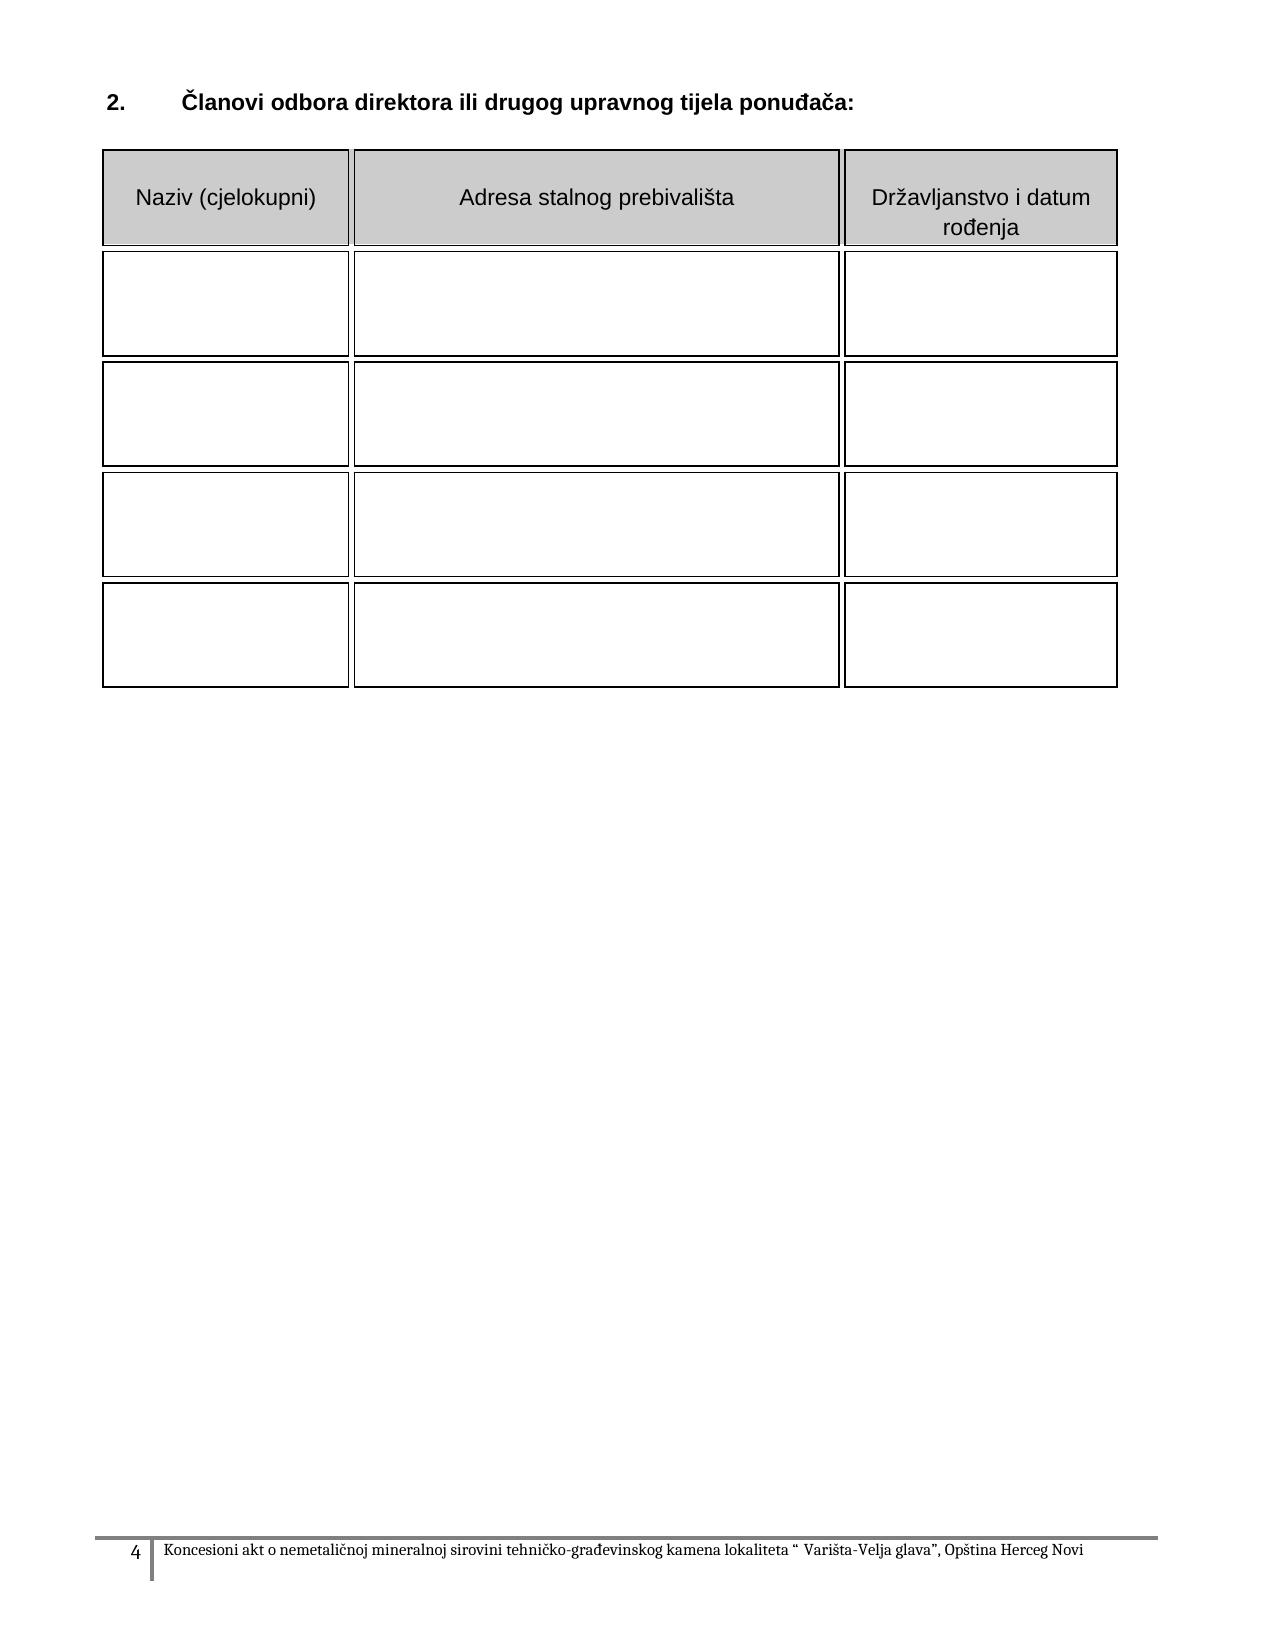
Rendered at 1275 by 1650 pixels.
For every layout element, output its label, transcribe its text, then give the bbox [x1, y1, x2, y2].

table_header [840, 149, 844, 244]
table_cell [840, 472, 844, 576]
table_cell [355, 584, 838, 686]
table_cell [840, 251, 844, 355]
table_cell [845, 577, 1117, 582]
table_cell [349, 472, 354, 576]
table_cell [349, 582, 354, 686]
table_header Adresa stalnog prebivališta [355, 151, 838, 244]
table_cell [840, 582, 844, 686]
table_cell [355, 363, 838, 465]
table_cell [845, 467, 1117, 472]
table_cell [355, 688, 839, 692]
table_cell [846, 473, 1116, 576]
table_cell [845, 688, 1117, 692]
table_cell [104, 584, 348, 686]
table_cell [104, 363, 348, 465]
table_cell [355, 252, 838, 355]
table_cell [846, 252, 1116, 355]
table_cell [104, 252, 348, 355]
table_cell [104, 473, 348, 576]
table_cell [355, 357, 839, 361]
table_cell [103, 467, 348, 472]
table_cell [846, 584, 1116, 686]
list Članovi odbora direktora ili drugog upravnog tijela ponuđača: [106, 89, 1169, 115]
table_cell [103, 688, 348, 692]
table_cell [355, 473, 838, 576]
table_header Državljanstvo i datum rođenja [846, 151, 1116, 244]
table_cell [103, 357, 348, 361]
table_cell [846, 363, 1116, 465]
table_header [349, 149, 354, 244]
table_cell [349, 361, 354, 465]
table_cell [355, 246, 839, 251]
table_cell [103, 246, 348, 251]
table_cell [845, 357, 1117, 361]
table_cell [349, 251, 354, 355]
table_cell [355, 577, 839, 582]
table_header Naziv (cjelokupni) [104, 151, 348, 244]
table_cell [845, 246, 1117, 251]
table_cell [103, 577, 348, 582]
table_cell [355, 467, 839, 472]
table_cell [839, 465, 845, 472]
table_cell [840, 361, 844, 465]
